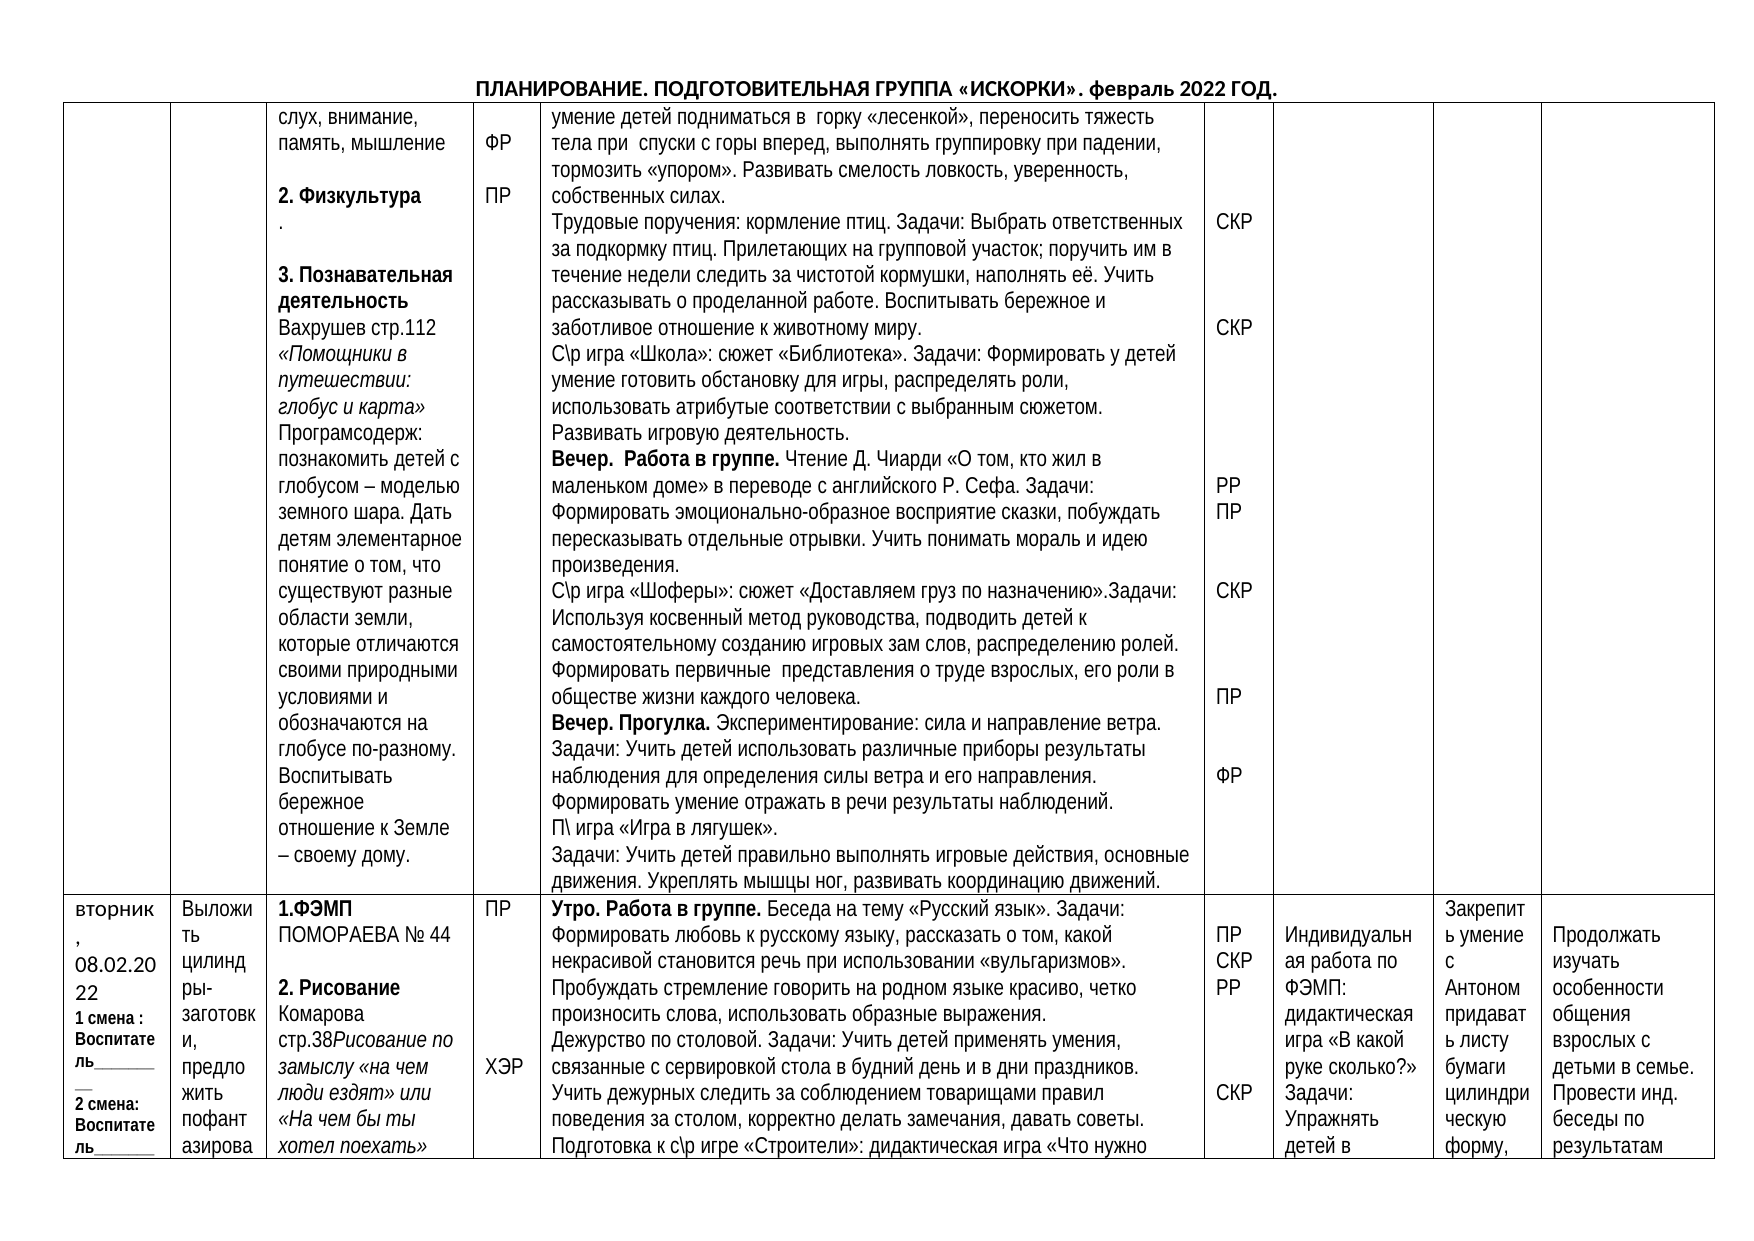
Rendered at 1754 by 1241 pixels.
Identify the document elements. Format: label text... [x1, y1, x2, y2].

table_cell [1274, 103, 1433, 893]
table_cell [1434, 895, 1541, 1158]
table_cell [1542, 895, 1714, 1158]
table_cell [1434, 103, 1541, 893]
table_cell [267, 895, 473, 1158]
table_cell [64, 895, 170, 1158]
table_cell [541, 103, 1204, 893]
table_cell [1542, 103, 1714, 893]
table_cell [1205, 895, 1273, 1158]
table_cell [267, 103, 473, 893]
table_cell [171, 103, 266, 893]
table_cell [1274, 895, 1433, 1158]
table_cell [541, 895, 1204, 1158]
table_cell ПР ХЭР ФР [474, 895, 540, 1158]
table_cell ПР РР ПР ФР ПР [474, 103, 540, 893]
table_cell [171, 895, 266, 1158]
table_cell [64, 103, 170, 893]
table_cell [1205, 103, 1273, 893]
